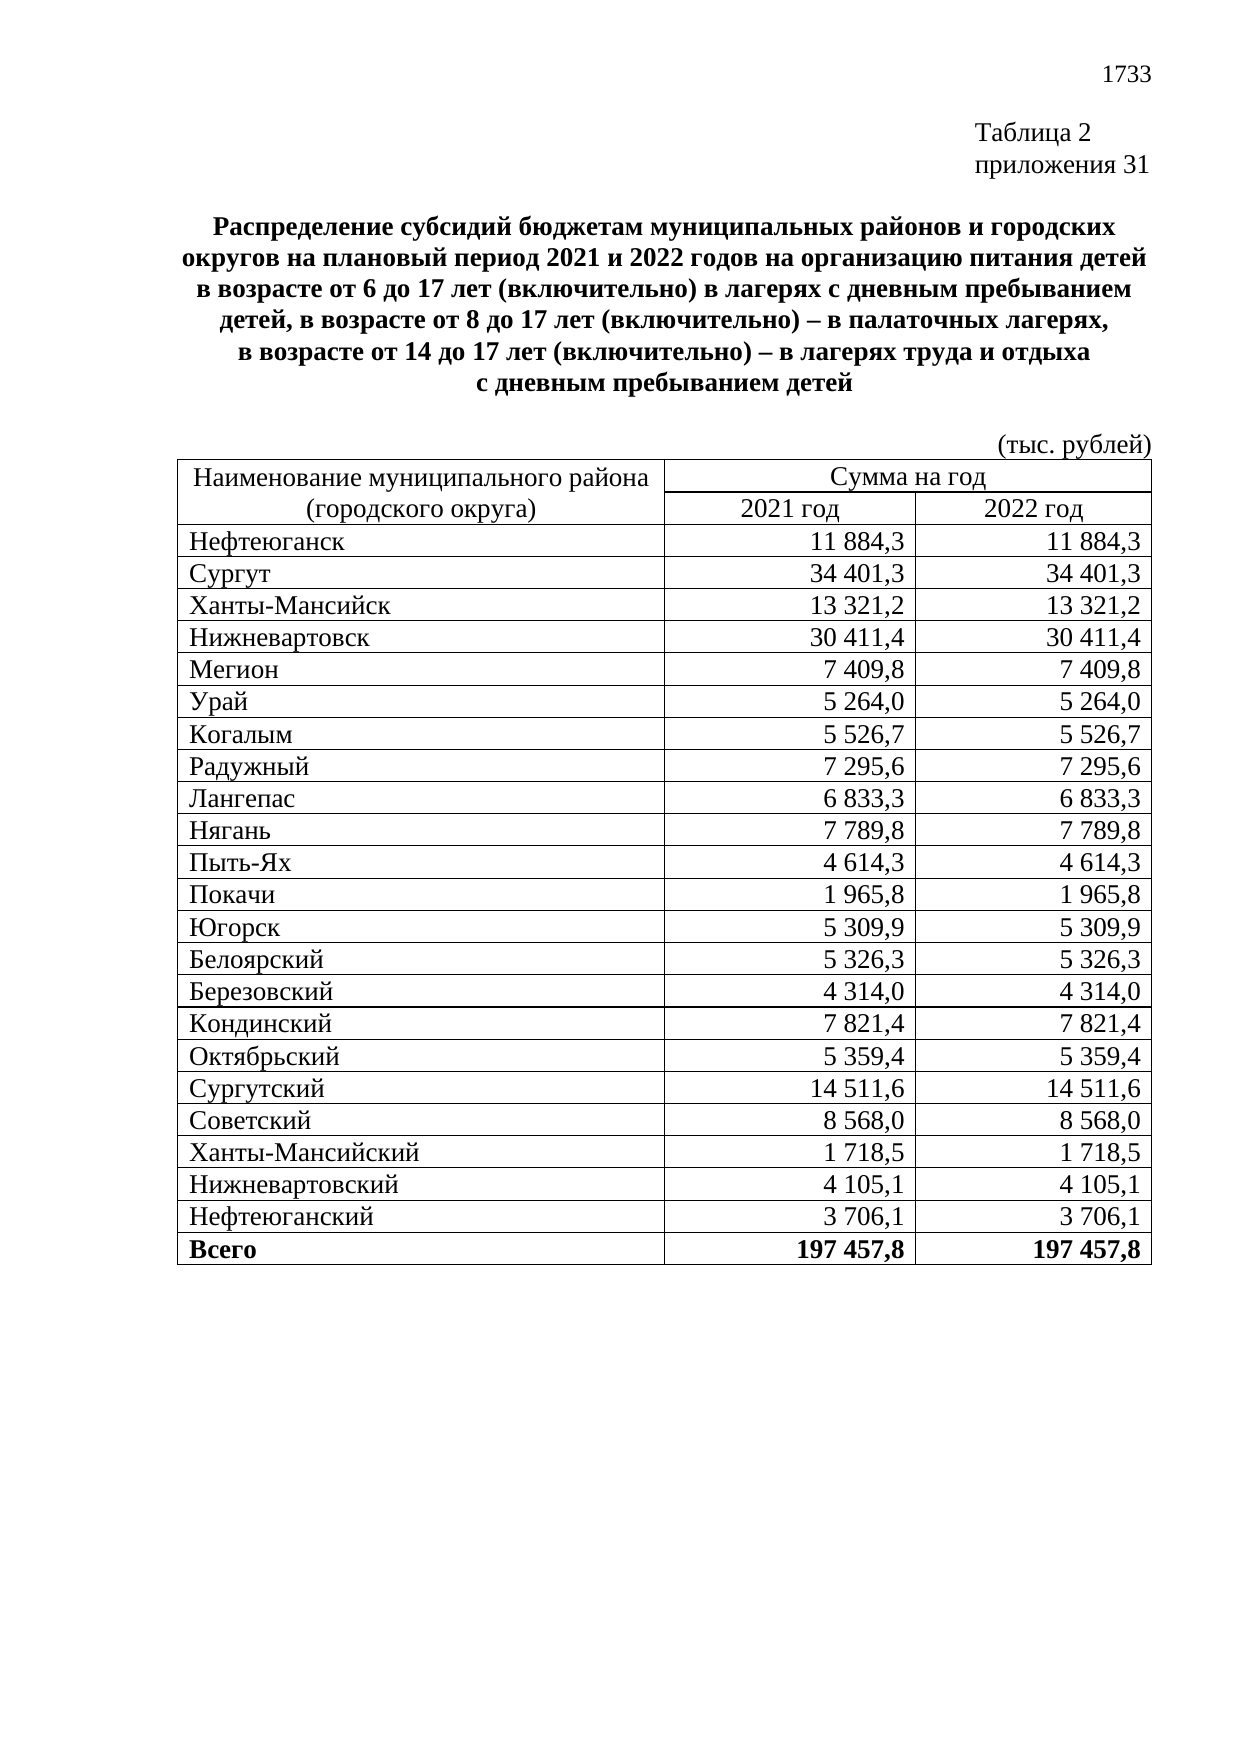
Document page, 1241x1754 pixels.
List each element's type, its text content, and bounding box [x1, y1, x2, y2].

table_cell 3 706,1 [916, 1201, 1151, 1232]
table_cell 2022 год [916, 493, 1151, 523]
table_cell 4 314,0 [665, 975, 915, 1006]
table_cell 2021 год [665, 493, 915, 523]
table_cell 4 314,0 [916, 975, 1151, 1006]
table_cell 1 718,5 [916, 1136, 1151, 1167]
table_cell 4 105,1 [916, 1168, 1151, 1199]
table_cell 5 526,7 [916, 718, 1151, 749]
table_cell 197 457,8 [665, 1233, 915, 1264]
table_header Сумма на год [665, 460, 1151, 491]
table_cell Радужный [178, 750, 664, 781]
table_cell Кондинский [178, 1008, 664, 1038]
table_cell 5 264,0 [916, 686, 1151, 717]
table_cell 13 321,2 [916, 589, 1151, 620]
table_cell 7 295,6 [665, 750, 915, 781]
table_cell 7 821,4 [916, 1008, 1151, 1038]
table_cell 5 309,9 [916, 911, 1151, 942]
table_cell 6 833,3 [665, 782, 915, 813]
table_cell 8 568,0 [916, 1104, 1151, 1135]
table_cell Ханты-Мансийск [178, 589, 664, 620]
table_cell 8 568,0 [665, 1104, 915, 1135]
table_cell 14 511,6 [665, 1072, 915, 1103]
table_cell 7 789,8 [916, 814, 1151, 845]
table_cell 5 526,7 [665, 718, 915, 749]
table_cell 1 718,5 [665, 1136, 915, 1167]
table_cell 1 965,8 [916, 879, 1151, 910]
table_cell 7 409,8 [665, 653, 915, 684]
table_cell Октябрьский [178, 1040, 664, 1071]
table_cell 5 264,0 [665, 686, 915, 717]
table_cell 197 457,8 [916, 1233, 1151, 1264]
text в возрасте от 14 до 17 лет (включительно) – в лагерях труда и отдыха [177, 334, 1152, 366]
table_cell 30 411,4 [665, 621, 915, 652]
text Распределение субсидий бюджетам муниципальных районов и городских округов на плановый период 2021 и 2022 годов на организацию питания детей в возрасте от 6 до 17 лет (включительно) в лагерях с дневным пребыванием детей, в возрасте от 8 до 17 лет (включительно) – в палаточных лагерях, [177, 210, 1152, 334]
table_cell 7 295,6 [916, 750, 1151, 781]
table_cell Белоярский [178, 943, 664, 974]
table_cell 5 326,3 [665, 943, 915, 974]
table_cell Урай [178, 686, 664, 717]
table_cell 4 614,3 [665, 846, 915, 878]
table_cell 5 326,3 [916, 943, 1151, 974]
table_cell Нижневартовский [178, 1168, 664, 1199]
table_cell Нижневартовск [178, 621, 664, 652]
table_cell Мегион [178, 653, 664, 684]
table_cell Всего [178, 1233, 664, 1264]
table_cell 11 884,3 [665, 525, 915, 556]
table_cell 14 511,6 [916, 1072, 1151, 1103]
table_cell Советский [178, 1104, 664, 1135]
table_header Наименование муниципального района (городского округа) [178, 460, 664, 523]
table_cell Югорск [178, 911, 664, 942]
table_cell 5 359,4 [665, 1040, 915, 1071]
text с дневным пребыванием детей [177, 366, 1152, 397]
text (тыс. рублей) [177, 428, 1152, 459]
table_cell 5 309,9 [665, 911, 915, 942]
text приложения 31 [974, 148, 1152, 179]
table_cell Когалым [178, 718, 664, 749]
table_cell Сургутский [178, 1072, 664, 1103]
table_cell 11 884,3 [916, 525, 1151, 556]
table_cell Нефтеюганск [178, 525, 664, 556]
table_cell Нефтеюганский [178, 1201, 664, 1232]
text Таблица 2 [974, 117, 1181, 148]
table_cell 5 359,4 [916, 1040, 1151, 1071]
table_cell 1 965,8 [665, 879, 915, 910]
table_cell 4 105,1 [665, 1168, 915, 1199]
table_cell 30 411,4 [916, 621, 1151, 652]
table_cell 7 789,8 [665, 814, 915, 845]
table_cell 6 833,3 [916, 782, 1151, 813]
table_cell 4 614,3 [916, 846, 1151, 878]
table_cell 34 401,3 [665, 557, 915, 588]
table_cell Сургут [178, 557, 664, 588]
table_cell 7 409,8 [916, 653, 1151, 684]
table_cell Покачи [178, 879, 664, 910]
table_cell Лангепас [178, 782, 664, 813]
table_cell 13 321,2 [665, 589, 915, 620]
table_cell 34 401,3 [916, 557, 1151, 588]
table_cell Березовский [178, 975, 664, 1006]
table_cell Пыть-Ях [178, 846, 664, 878]
table_cell Ханты-Мансийский [178, 1136, 664, 1167]
table_cell 7 821,4 [665, 1008, 915, 1038]
table_cell Нягань [178, 814, 664, 845]
table_cell 3 706,1 [665, 1201, 915, 1232]
